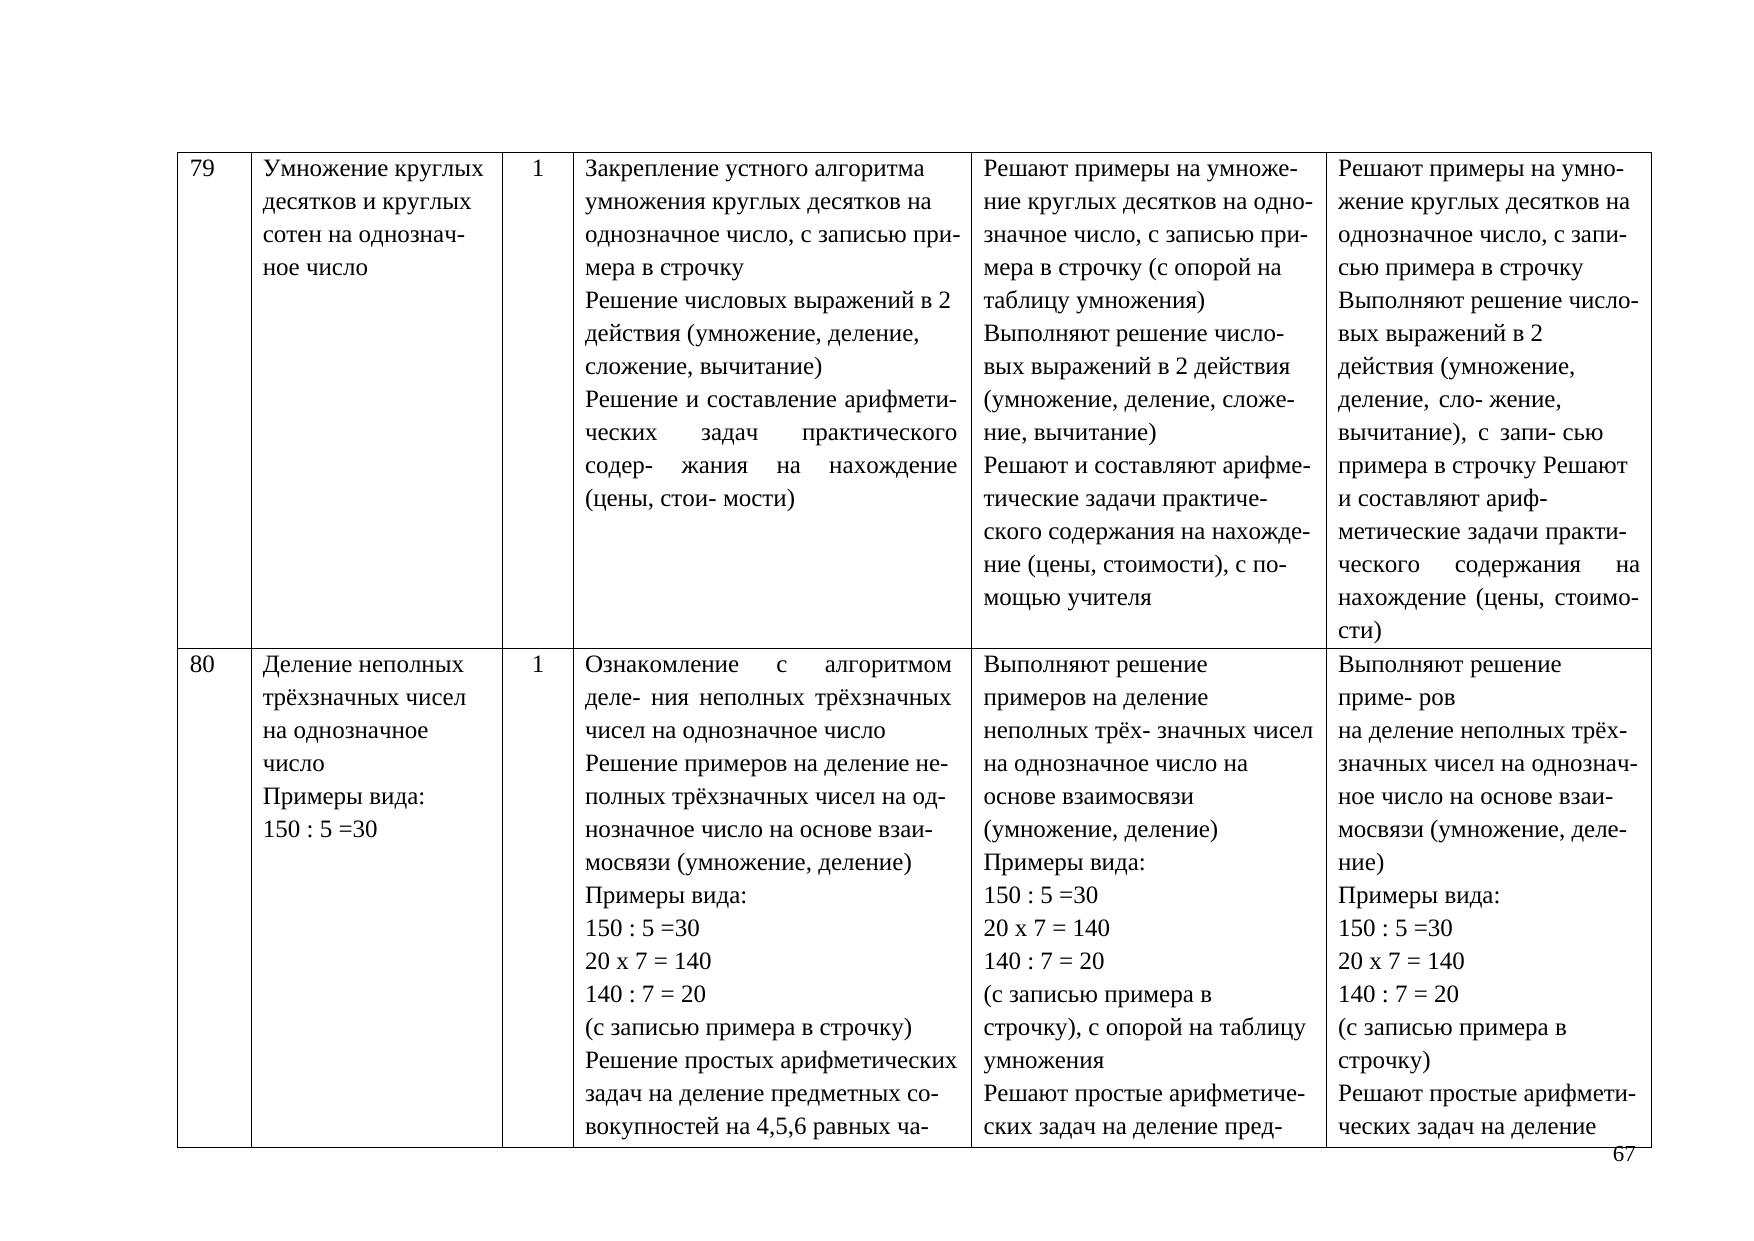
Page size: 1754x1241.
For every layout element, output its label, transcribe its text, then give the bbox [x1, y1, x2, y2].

table_header Решают примеры на умноже- ние круглых десятков на одно- значное число, с записью при- мера в строчку (с опорой на таблицу умножения) Выполняют решение число- вых выражений в 2 действия (умножение, деление, сложе- ние, вычитание) Решают и составляют арифме- тические задачи практиче- ского содержания на нахожде- ние (цены, стоимости), с по- мощью учителя [972, 153, 1326, 648]
table_header Умножение круглых десятков и круглых сотен на однознач- ное число [252, 153, 502, 648]
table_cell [252, 649, 502, 1147]
table_cell 1 [503, 649, 573, 1147]
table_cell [972, 649, 1326, 1147]
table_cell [574, 649, 971, 1147]
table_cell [1327, 649, 1651, 1147]
table_header 79 [178, 153, 251, 648]
table_header 1 [503, 153, 573, 648]
table_header Решают примеры на умно- жение круглых десятков на однозначное число, с запи- сью примера в строчку Выполняют решение число- вых выражений в 2 действия (умножение, деление, сло- жение, вычитание), с запи- сью примера в строчку Решают и составляют ариф- метические задачи практи- ческого содержания на нахождение (цены, стоимо- сти) [1327, 153, 1651, 648]
table_cell 80 [178, 649, 251, 1147]
table_header Закрепление устного алгоритма умножения круглых десятков на однозначное число, с записью при- мера в строчку Решение числовых выражений в 2 действия (умножение, деление, сложение, вычитание) Решение и составление арифмети- ческих задач практического содер- жания на нахождение (цены, стои- мости) [574, 153, 971, 648]
